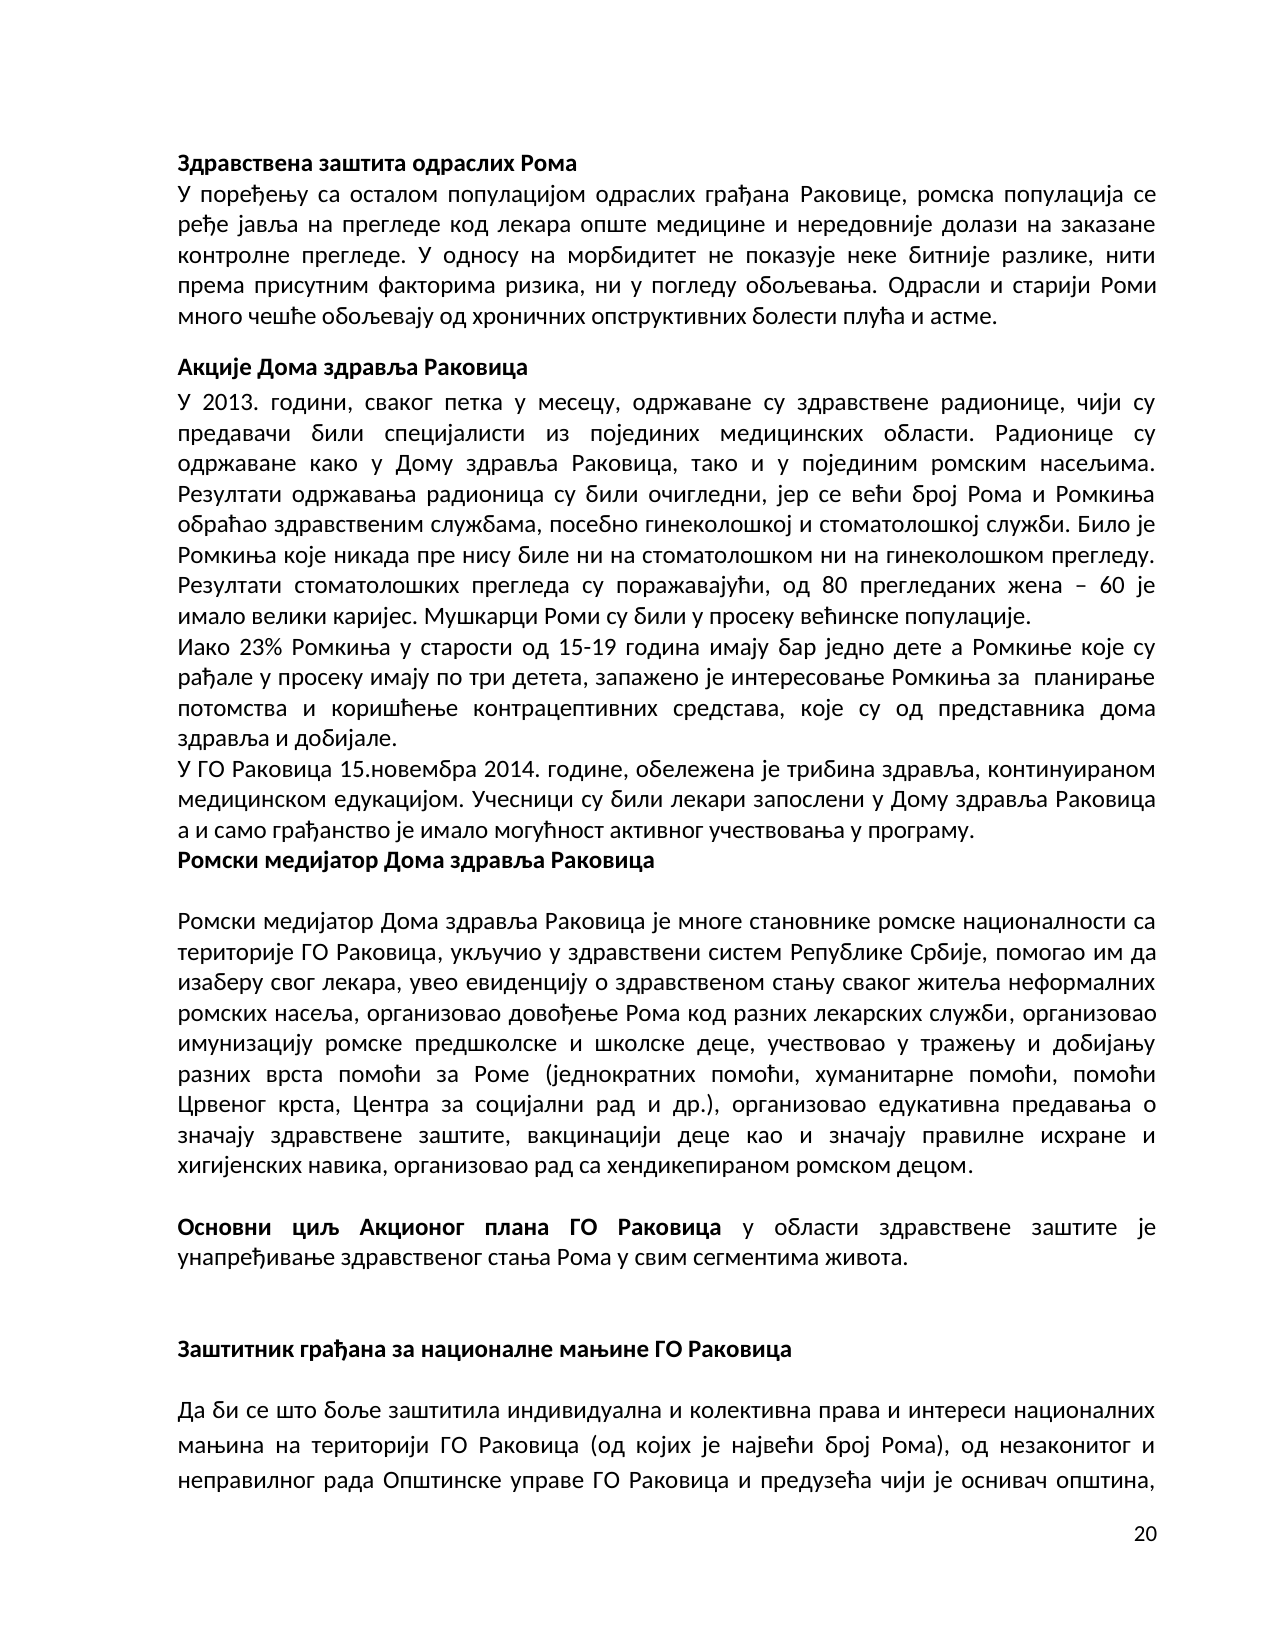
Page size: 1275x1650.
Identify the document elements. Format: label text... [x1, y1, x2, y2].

text Ромски медијатор Дома здравља Раковица је многе становнике ромске националности са територије ГО Раковица, укључио у здравствени систем Републике Србије, помогао им да изаберу свог лекара, увео евиденцију о здравственом стању сваког житеља неформалних ромских насеља, организовао довођење Рома код разних лекарских служби, организовао имунизацију ромске предшколске и школске деце, учествовао у тражењу и добијању разних врста помоћи за Роме (једнократних помоћи, хуманитарне помоћи, помоћи Црвеног крста, Центра за социјални рад и др.), организовао едукативна предавања о значају здравствене заштите, вакцинацији деце као и значају правилне исхране и хигијенских навика, организовао рад са хендикепираном ромском децом. [177, 905, 1157, 1180]
text У 2013. години, сваког петка у месецу, одржаване су здравствене радионице, чији су предавачи били специјалисти из појединих медицинских области. Радионице су одржаване како у Дому здравља Раковица, тако и у појединим ромским насељима. Резултати одржавања радионица су били очигледни, јер се већи број Рома и Ромкиња обраћао здравственим службама, посебно гинеколошкој и стоматолошкој служби. Било је Ромкиња које никада пре нису биле ни на стоматолошком ни на гинеколошком прегледу. Резултати стоматолошких прегледа су поражавајући, од 80 прегледаних жена – 60 је имало велики каријес. Мушкарци Роми су били у просеку већинске популације. [177, 387, 1157, 631]
text Заштитник грађана за националне мањине ГО Раковица [177, 1333, 1157, 1363]
text Здравствена заштита одраслих Рома [177, 148, 1157, 178]
text Иако 23% Ромкиња у старости од 15-19 година имају бар једно дете а Ромкиње које су рађале у просеку имају по три детета, запажено је интересовање Ромкиња за планирање потомства и коришћење контрацептивних средстава, које су од представника дома здравља и добијале. [177, 631, 1157, 753]
text Основни циљ Акционог плана ГО Раковица у области здравствене заштите је унапређивање здравственог стања Рома у свим сегментима живота. [177, 1211, 1157, 1272]
text У поређењу са осталом популацијом одраслих грађана Раковице, ромска популација се ређе јавља на прегледе код лекара опште медицине и нередовније долази на заказане контролне прегледе. У односу на морбидитет не показује неке битније разлике, нити према присутним факторима ризика, ни у погледу обољевања. Одрасли и старији Роми много чешће обољевају од хроничних опструктивних болести плућа и астме. [177, 178, 1157, 331]
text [177, 1394, 1157, 1494]
text У ГО Раковица 15.новембра 2014. године, обележена је трибина здравља, континуираном медицинском едукацијом. Учесници су били лекари запослени у Дому здравља Раковица а и само грађанство је имало могућност активног учествовања у програму. [177, 753, 1157, 844]
text Ромски медијатор Дома здравља Раковица [177, 844, 1157, 875]
text Акције Дома здравља Раковица [177, 352, 1157, 382]
